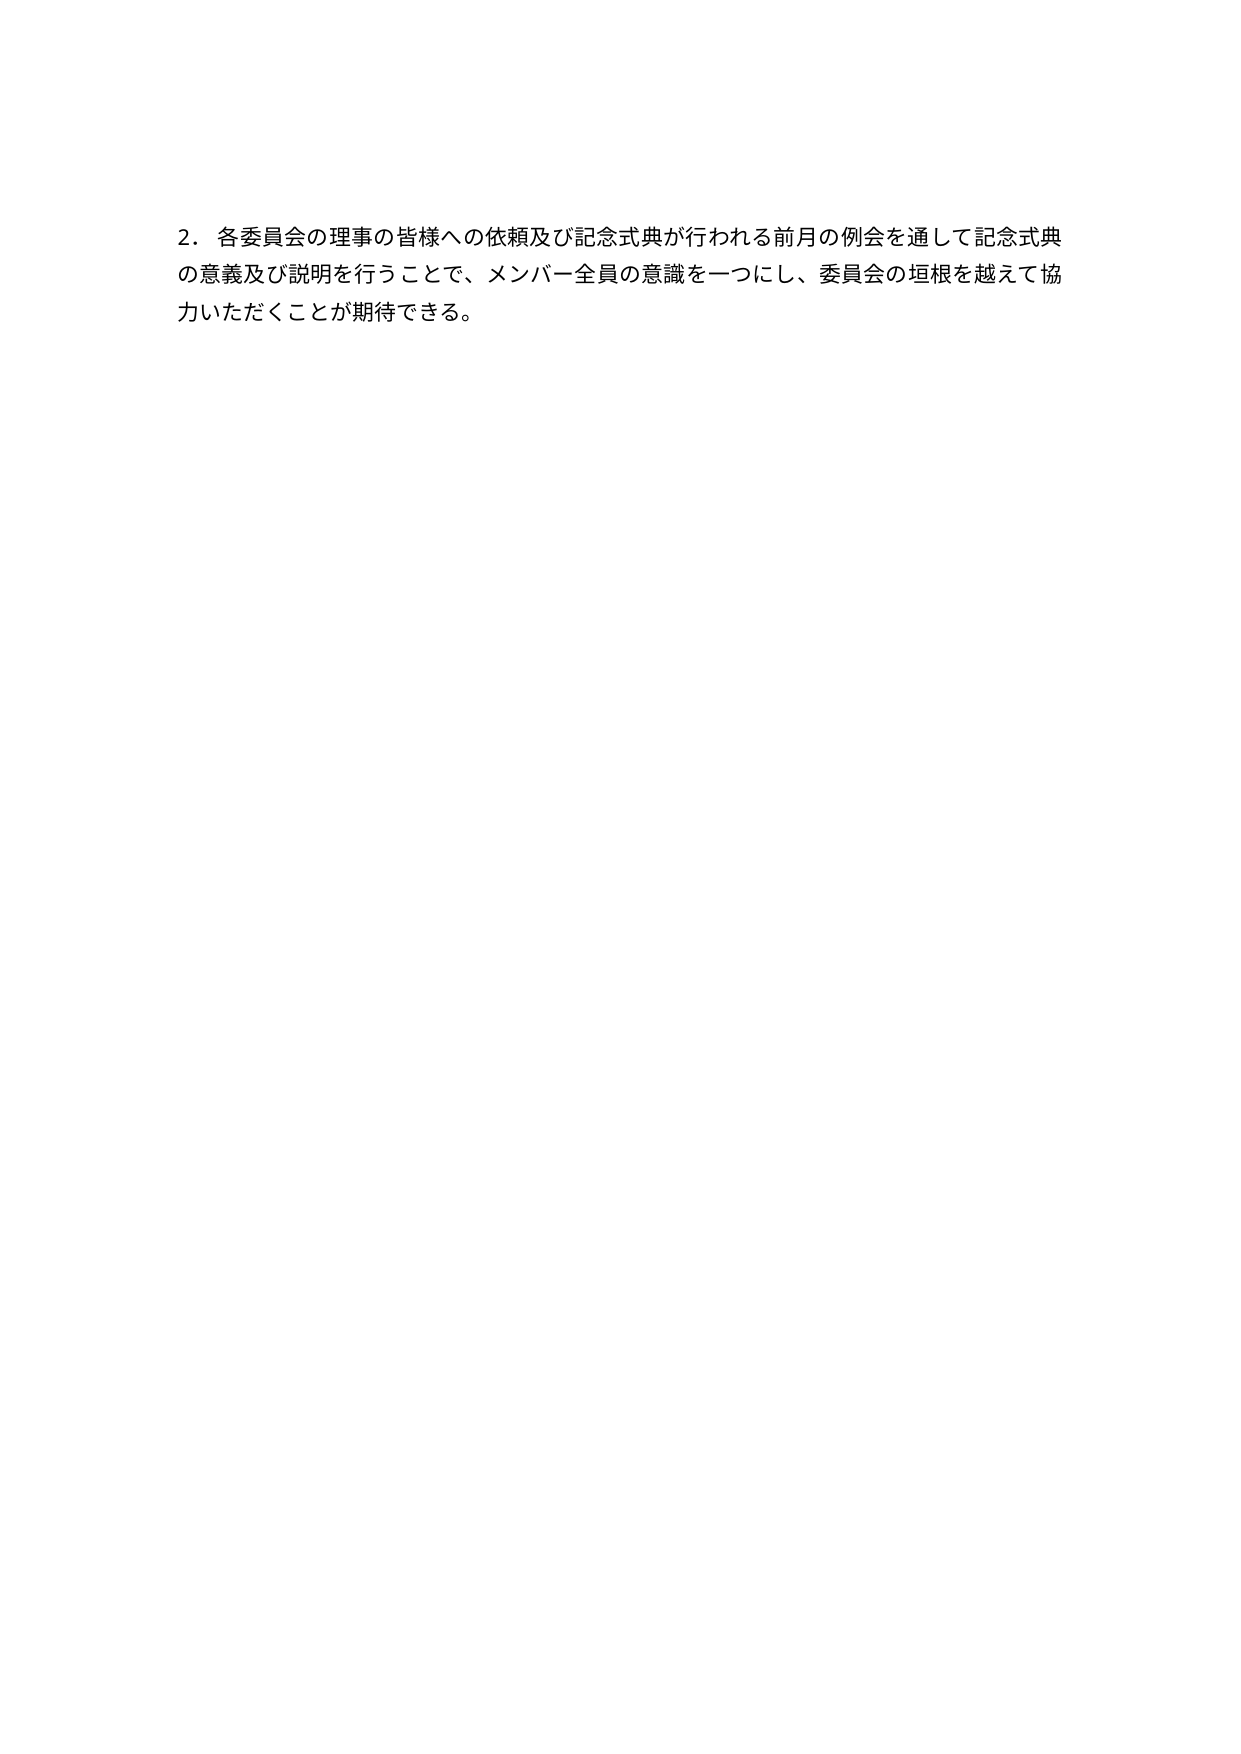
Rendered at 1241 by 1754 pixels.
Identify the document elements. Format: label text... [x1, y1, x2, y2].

text 2． 各委員会の理事の皆様への依頼及び記念式典が行われる前月の例会を通して記念式典の意義及び説明を行うことで、メンバー全員の意識を一つにし、委員会の垣根を越えて協力いただくことが期待できる。 [177, 217, 1063, 329]
